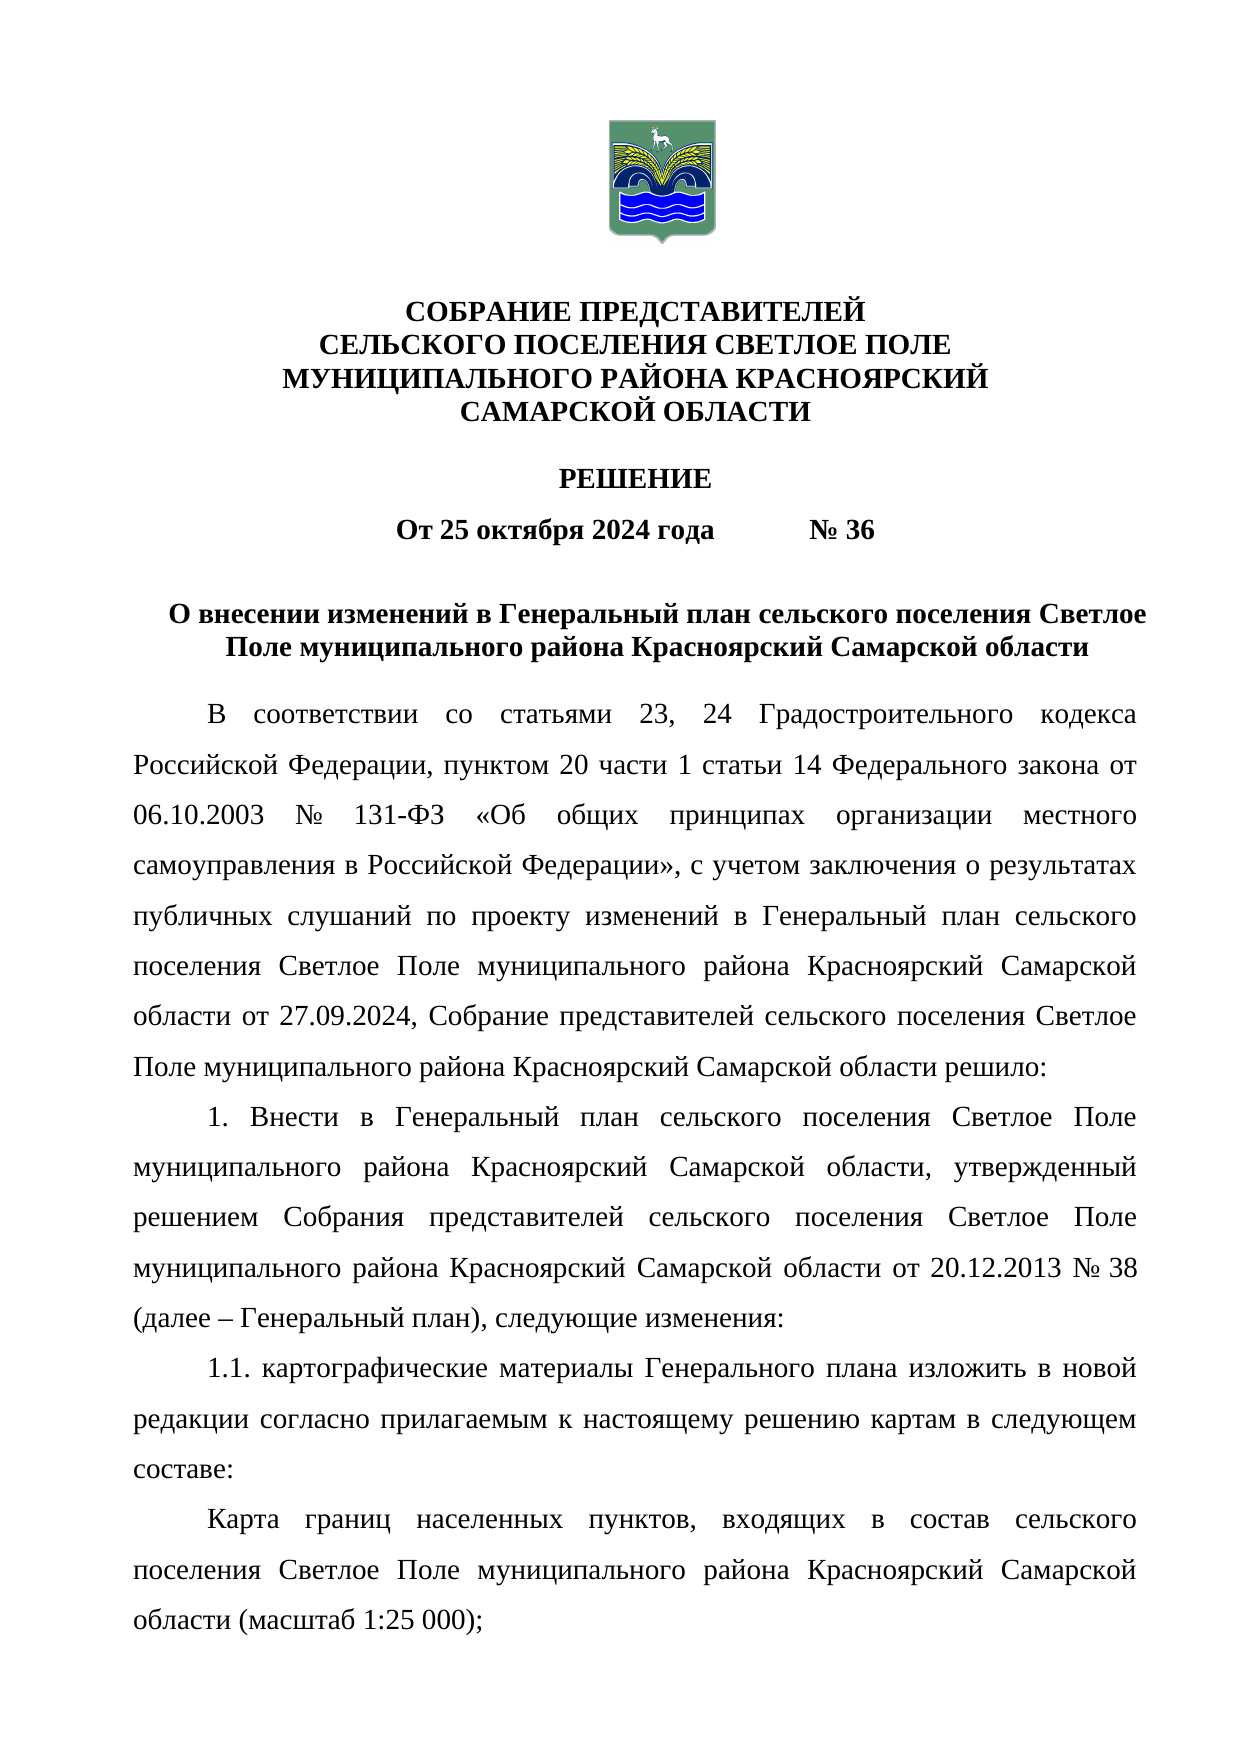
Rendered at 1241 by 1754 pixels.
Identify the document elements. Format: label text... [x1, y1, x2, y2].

picture [608, 120, 716, 244]
text В соответствии со статьями 23, 24 Градостроительного кодекса Российской Федерации, пунктом 20 части 1 статьи 14 Федерального закона от 06.10.2003 № 131-ФЗ «Об общих принципах организации местного самоуправления в Российской Федерации», с учетом заключения о результатах публичных слушаний по проекту изменений в Генеральный план сельского поселения Светлое Поле муниципального района Красноярский Самарской области от 27.09.2024, Собрание представителей сельского поселения Светлое Поле муниципального района Красноярский Самарской области решило: [133, 696, 1138, 1082]
text 1.1. картографические материалы Генерального плана изложить в новой редакции согласно прилагаемым к настоящему решению картам в следующем составе: [133, 1351, 1138, 1485]
text МУНИЦИПАЛЬНОГО РАЙОНА КРАСНОЯРСКИЙ [133, 361, 1138, 394]
text Карта границ населенных пунктов, входящих в состав сельского поселения Светлое Поле муниципального района Красноярский Самарской области (масштаб 1:25 000); [133, 1501, 1138, 1636]
text 1. Внести в Генеральный план сельского поселения Светлое Поле муниципального района Красноярский Самарской области, утвержденный решением Собрания представителей сельского поселения Светлое Поле муниципального района Красноярский Самарской области от 20.12.2013 № 38 (далее – Генеральный план), следующие изменения: [133, 1099, 1138, 1334]
list От 25 октября 2024 года № 36 [133, 512, 1138, 546]
list РЕШЕНИЕ [133, 462, 1138, 495]
list САМАРСКОЙ ОБЛАСТИ [133, 394, 1138, 428]
list Собрание ПРЕДСТАВИТЕЛЕЙ [133, 294, 1138, 327]
text О внесении изменений в Генеральный план сельского поселения Светлое Поле муниципального района Красноярский Самарской области [133, 596, 1182, 663]
text СЕЛЬСКОГО ПОСЕЛЕНИЯ СВЕТЛОЕ ПОЛЕ [133, 327, 1138, 361]
